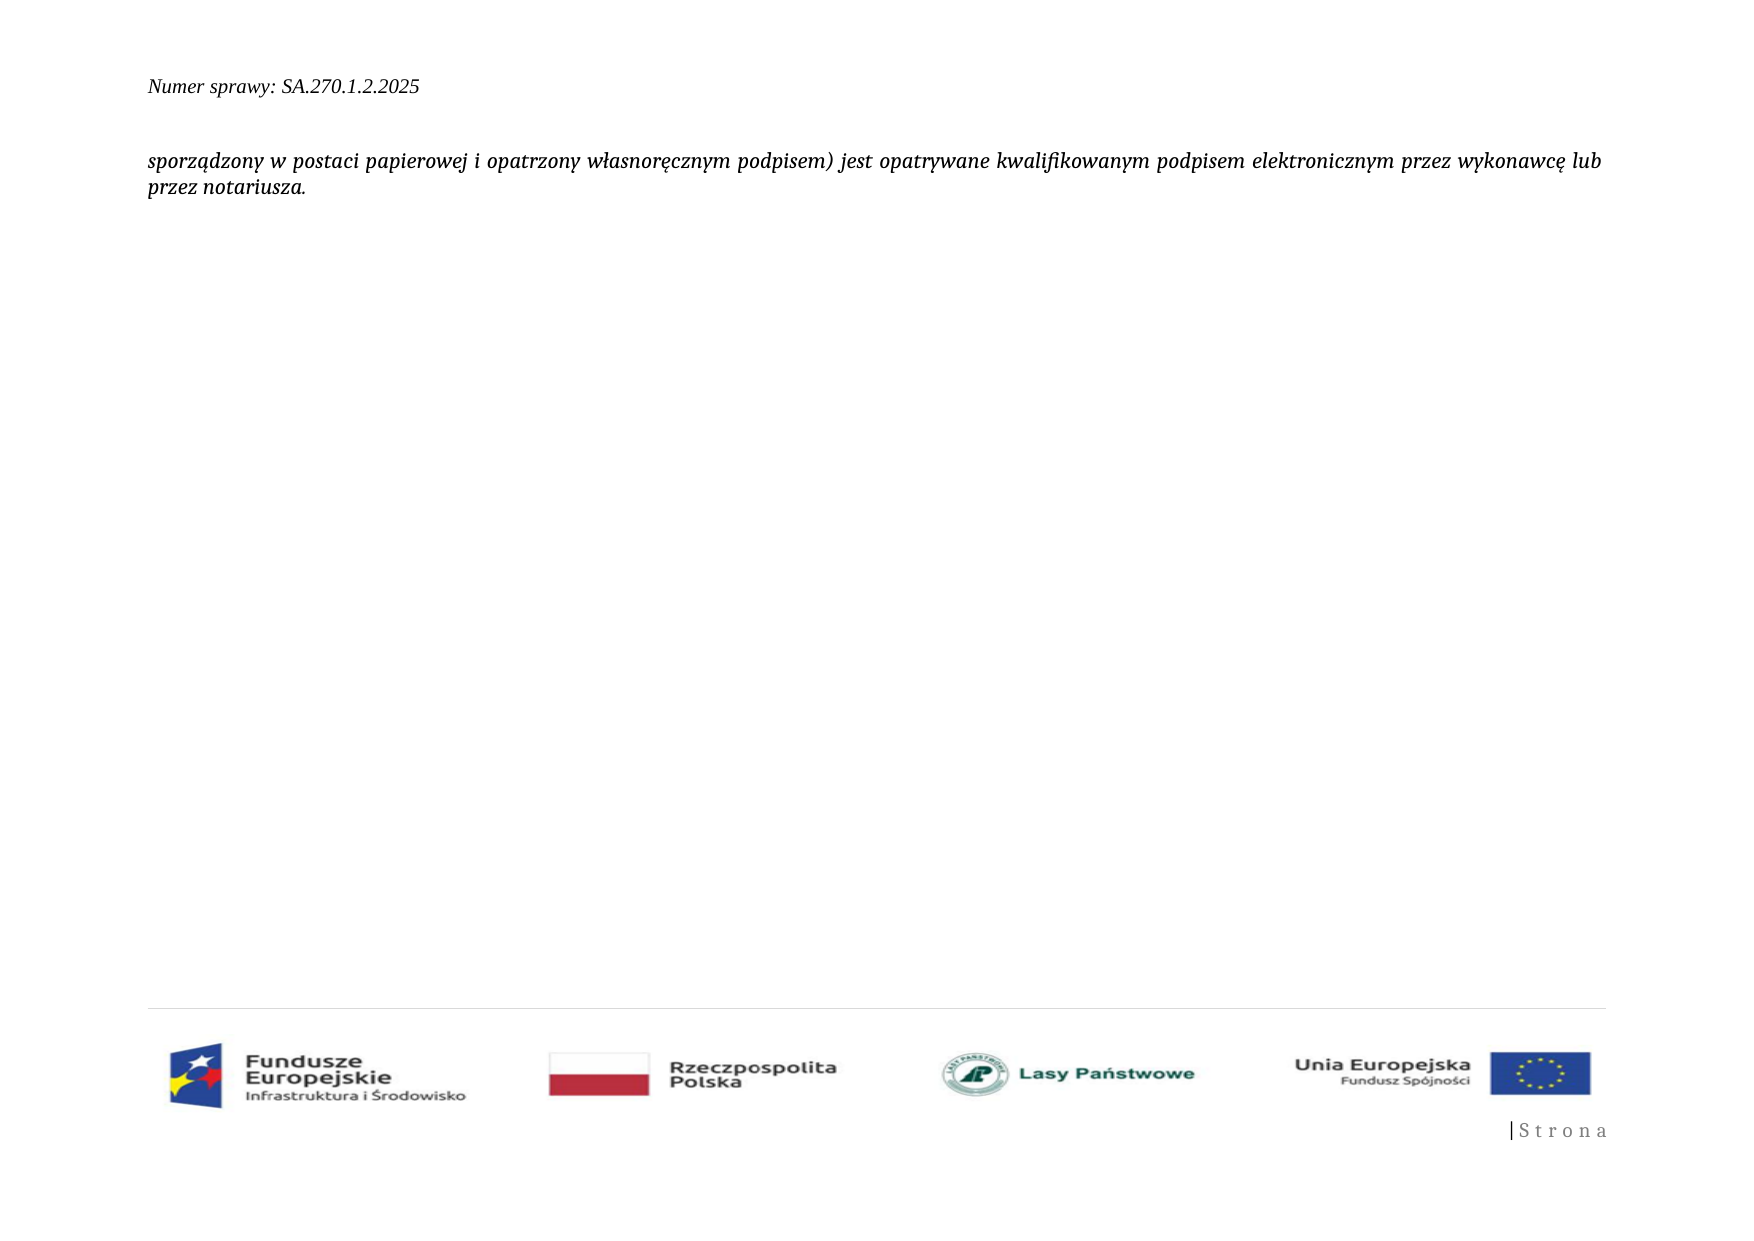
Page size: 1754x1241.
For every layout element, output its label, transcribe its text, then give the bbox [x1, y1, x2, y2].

picture [147, 1034, 1611, 1119]
